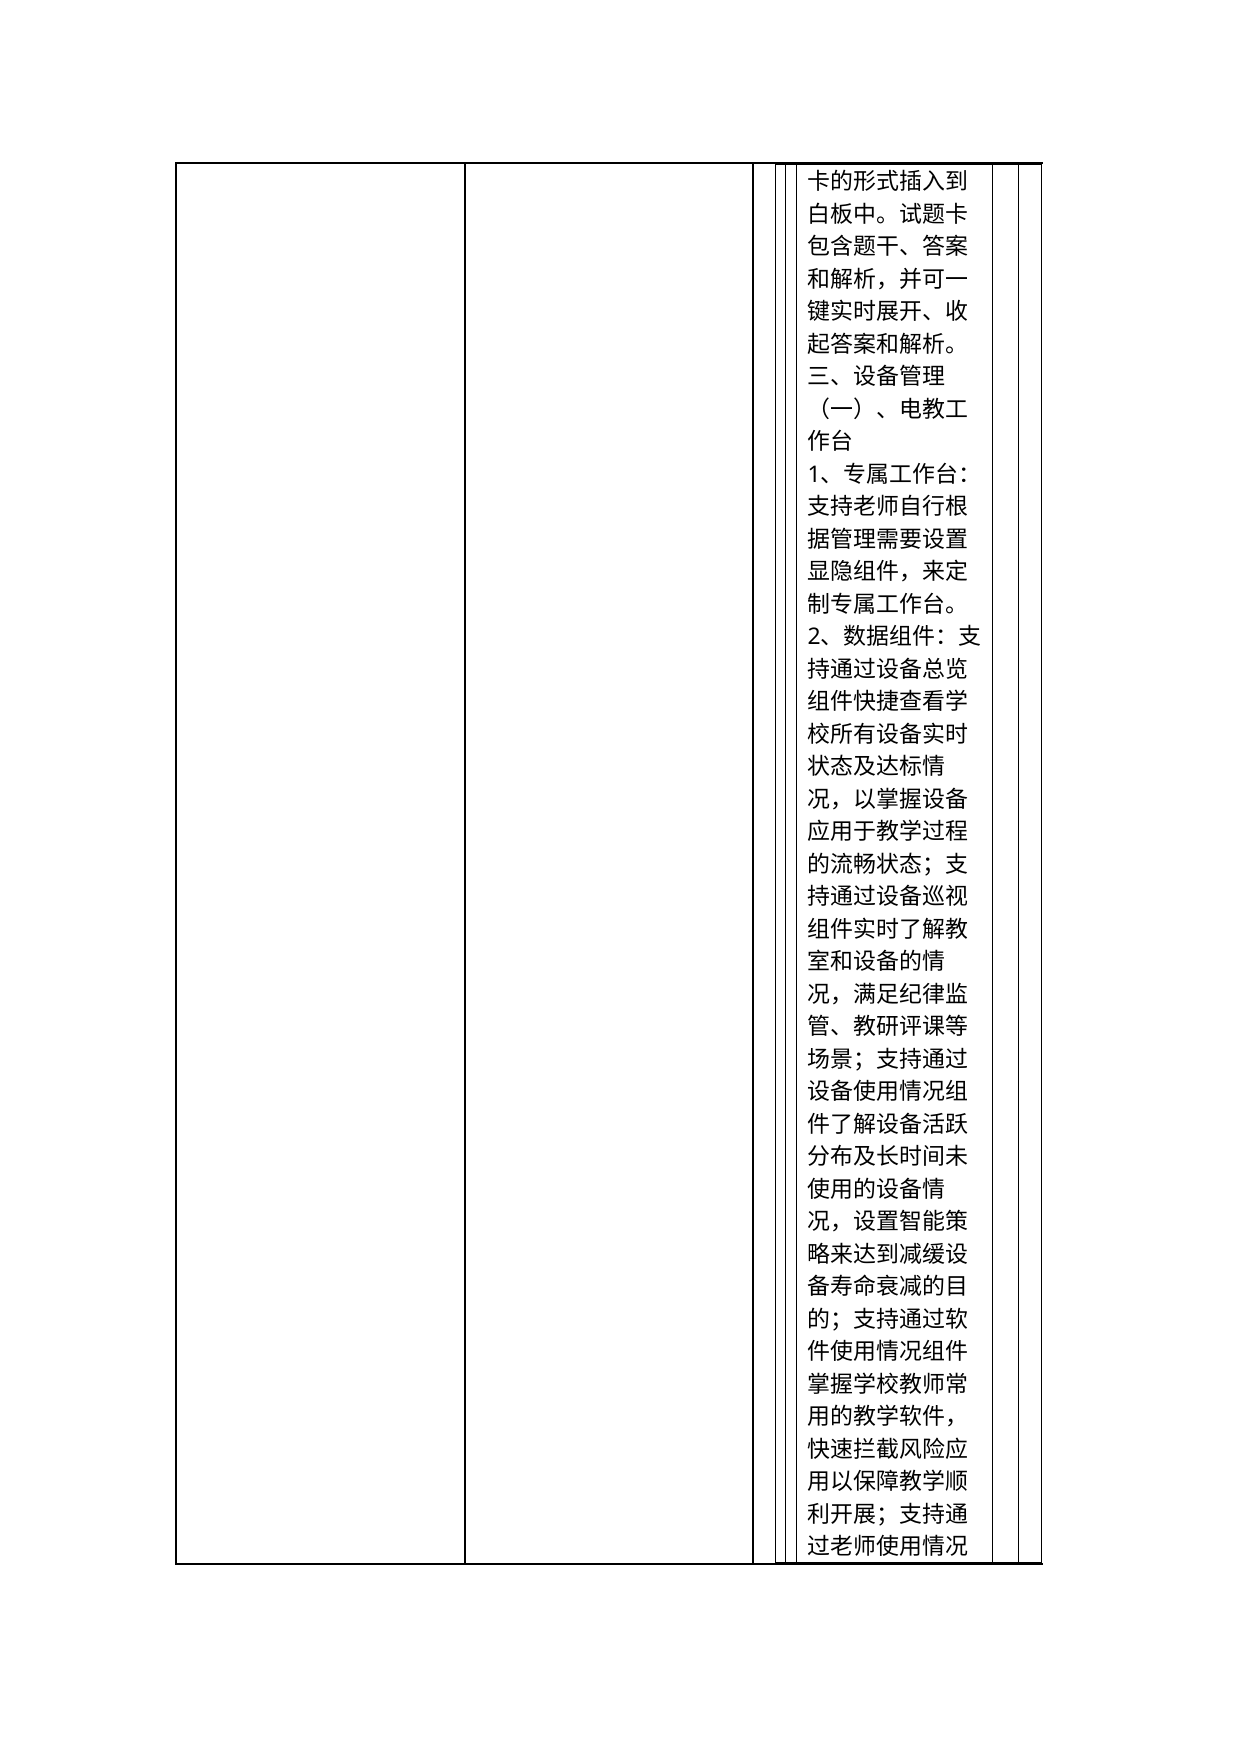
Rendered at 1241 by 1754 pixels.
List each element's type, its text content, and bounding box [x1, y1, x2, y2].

table_cell [1019, 165, 1041, 1562]
table_cell [786, 165, 796, 1562]
table_cell 1 [177, 164, 464, 1563]
table_cell [466, 164, 752, 1563]
table_cell [776, 165, 785, 1562]
table_cell [754, 164, 775, 1563]
table_cell [797, 165, 992, 1562]
table_cell [993, 165, 1018, 1562]
